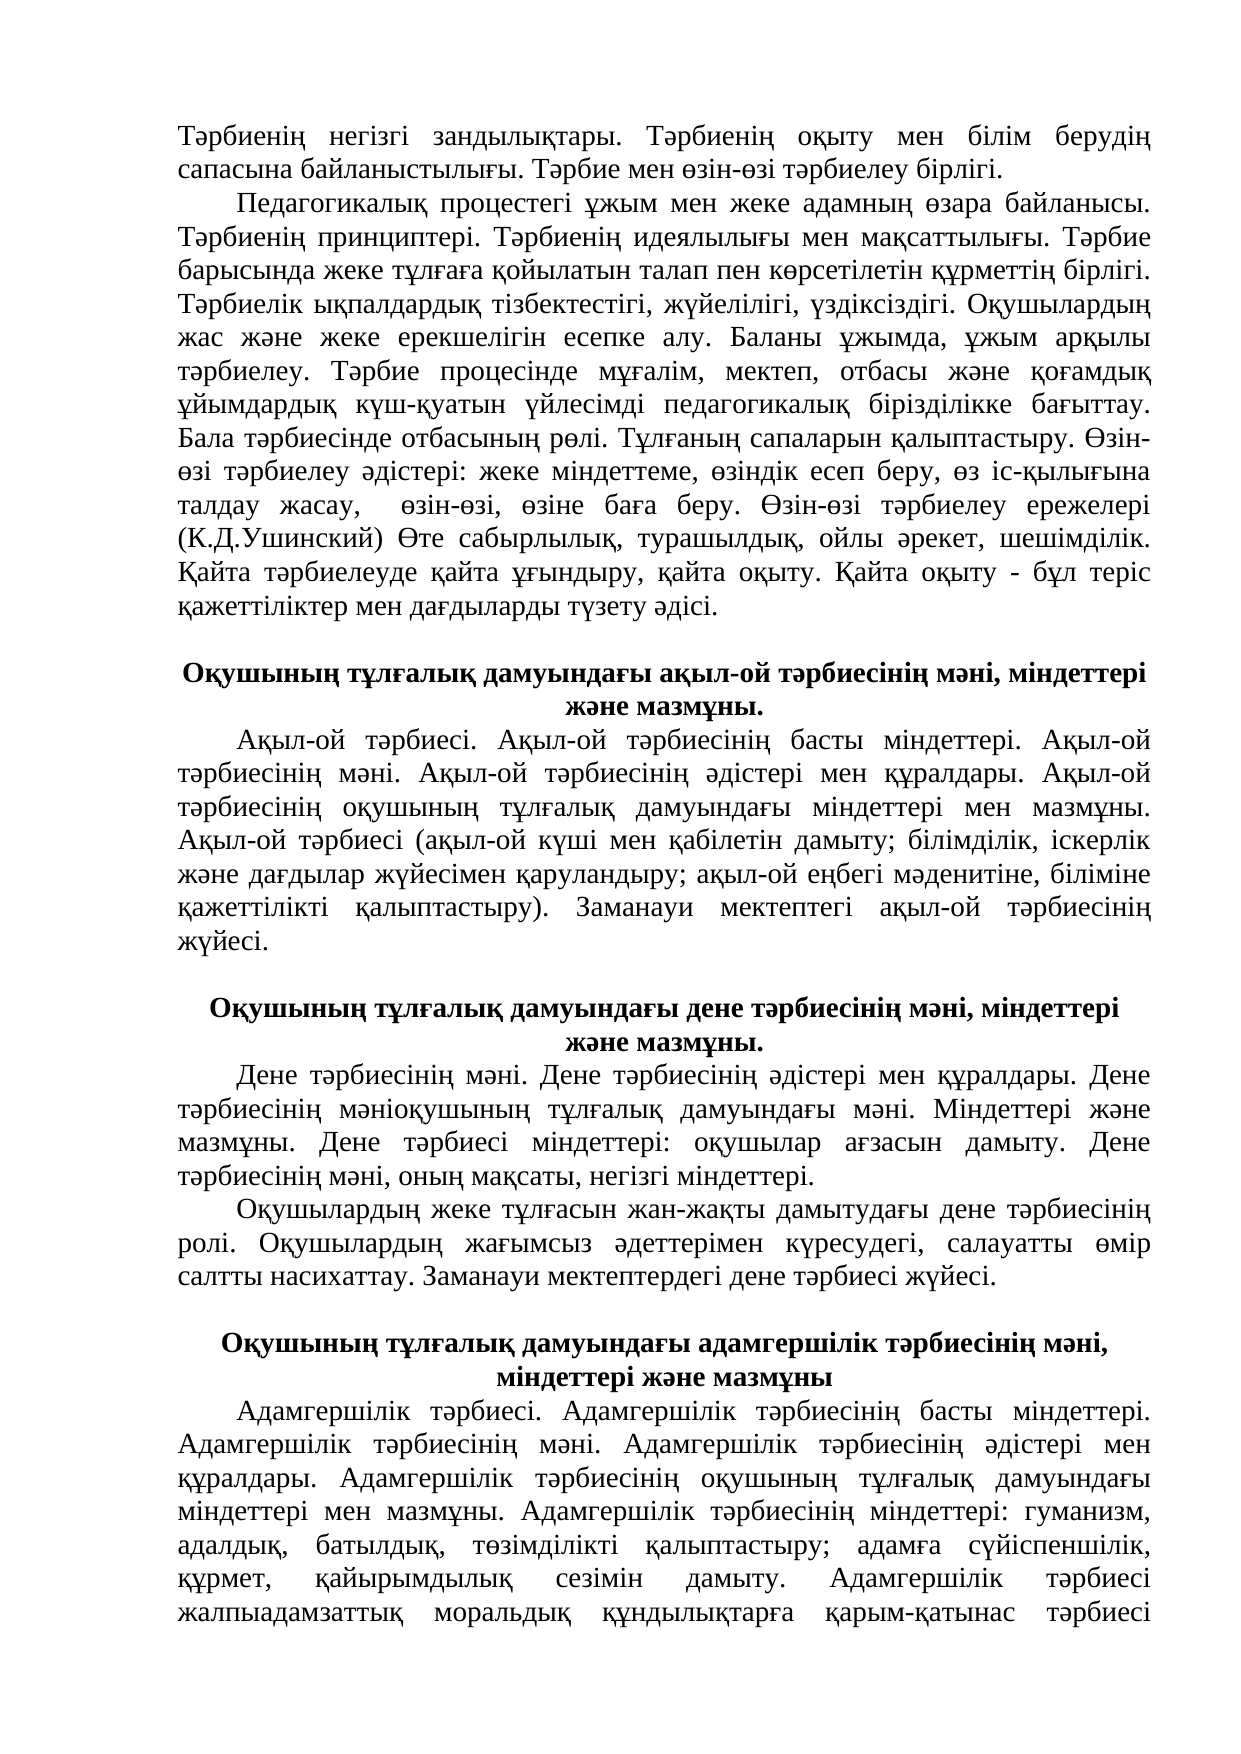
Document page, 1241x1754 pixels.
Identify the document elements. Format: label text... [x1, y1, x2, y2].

text Оқушылардың жеке тұлғасын жан-жақты дамытудағы дене тәрбиесінің ролі. Оқушылардың жағымсыз әдеттерімен күресудегі, салауатты өмір салтты насихаттау. Заманауи мектептердегі дене тәрбиесі жүйесі. [177, 1191, 1152, 1292]
text Оқушының тұлғалық дамуындағы адамгершілік тәрбиесінің мәні, міндеттері және мазмұны [177, 1326, 1152, 1393]
text Педагогикалық процестегі ұжым мен жеке адамның өзара байланысы. Тәрбиенің принциптері. Тәрбиенің идеялылығы мен мақсаттылығы. Тәрбие барысында жеке тұлғаға қойылатын талап пен көрсетілетін құрметтің бірлігі. Тәрбиелік ықпалдардық тізбектестігі, жүйелілігі, үздіксіздігі. Оқушылардың жас және жеке ерекшелігін есепке алу. Баланы ұжымда, ұжым арқылы тәрбиелеу. Тәрбие процесінде мұғалім, мектеп, отбасы және қоғамдық ұйымдардық күш-қуатын үйлесімді педагогикалық бірізділікке бағыттау. Бала тәрбиесінде отбасының рөлі. Тұлғаның сапаларын қалыптастыру. Өзін-өзі тәрбиелеу әдістері: жеке міндеттеме, өзіндік есеп беру, өз іс-қылығына талдау жасау, өзін-өзі, өзіне баға беру. Өзін-өзі тәрбиелеу ережелері (К.Д.Ушинский) Өте сабырлылық, турашылдық, ойлы әрекет, шешімділік. Қайта тәрбиелеуде қайта ұғындыру, қайта оқыту. Қайта оқыту - бұл теріс қажеттіліктер мен дағдыларды түзету әдісі. [177, 185, 1152, 621]
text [177, 1393, 1152, 1627]
text Оқушының тұлғалық дамуындағы ақыл-ой тәрбиесінің мәні, міндеттері және мазмұны. [177, 655, 1152, 722]
text Оқушының тұлғалық дамуындағы дене тәрбиесінің мәні, міндеттері және мазмұны. [177, 990, 1152, 1057]
text Дене тәрбиесінің мәні. Дене тәрбиесінің әдістері мен құралдары. Дене тәрбиесінің мәніоқушының тұлғалық дамуындағы мәні. Міндеттері және мазмұны. Дене тәрбиесі міндеттері: оқушылар ағзасын дамыту. Дене тәрбиесінің мәні, оның мақсаты, негізгі міндеттері. [177, 1057, 1152, 1191]
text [177, 118, 1152, 185]
text Ақыл-ой тәрбиесі. Ақыл-ой тәрбиесінің басты міндеттері. Ақыл-ой тәрбиесінің мәні. Ақыл-ой тәрбиесінің әдістері мен құралдары. Ақыл-ой тәрбиесінің оқушының тұлғалық дамуындағы міндеттері мен мазмұны. Ақыл-ой тәрбиесі (ақыл-ой күші мен қабілетін дамыту; білімділік, іскерлік және дағдылар жүйесімен қаруландыру; ақыл-ой еңбегі мәденитіне, біліміне қажеттілікті қалыптастыру). Заманауи мектептегі ақыл-ой тәрбиесінің жүйесі. [177, 722, 1152, 957]
